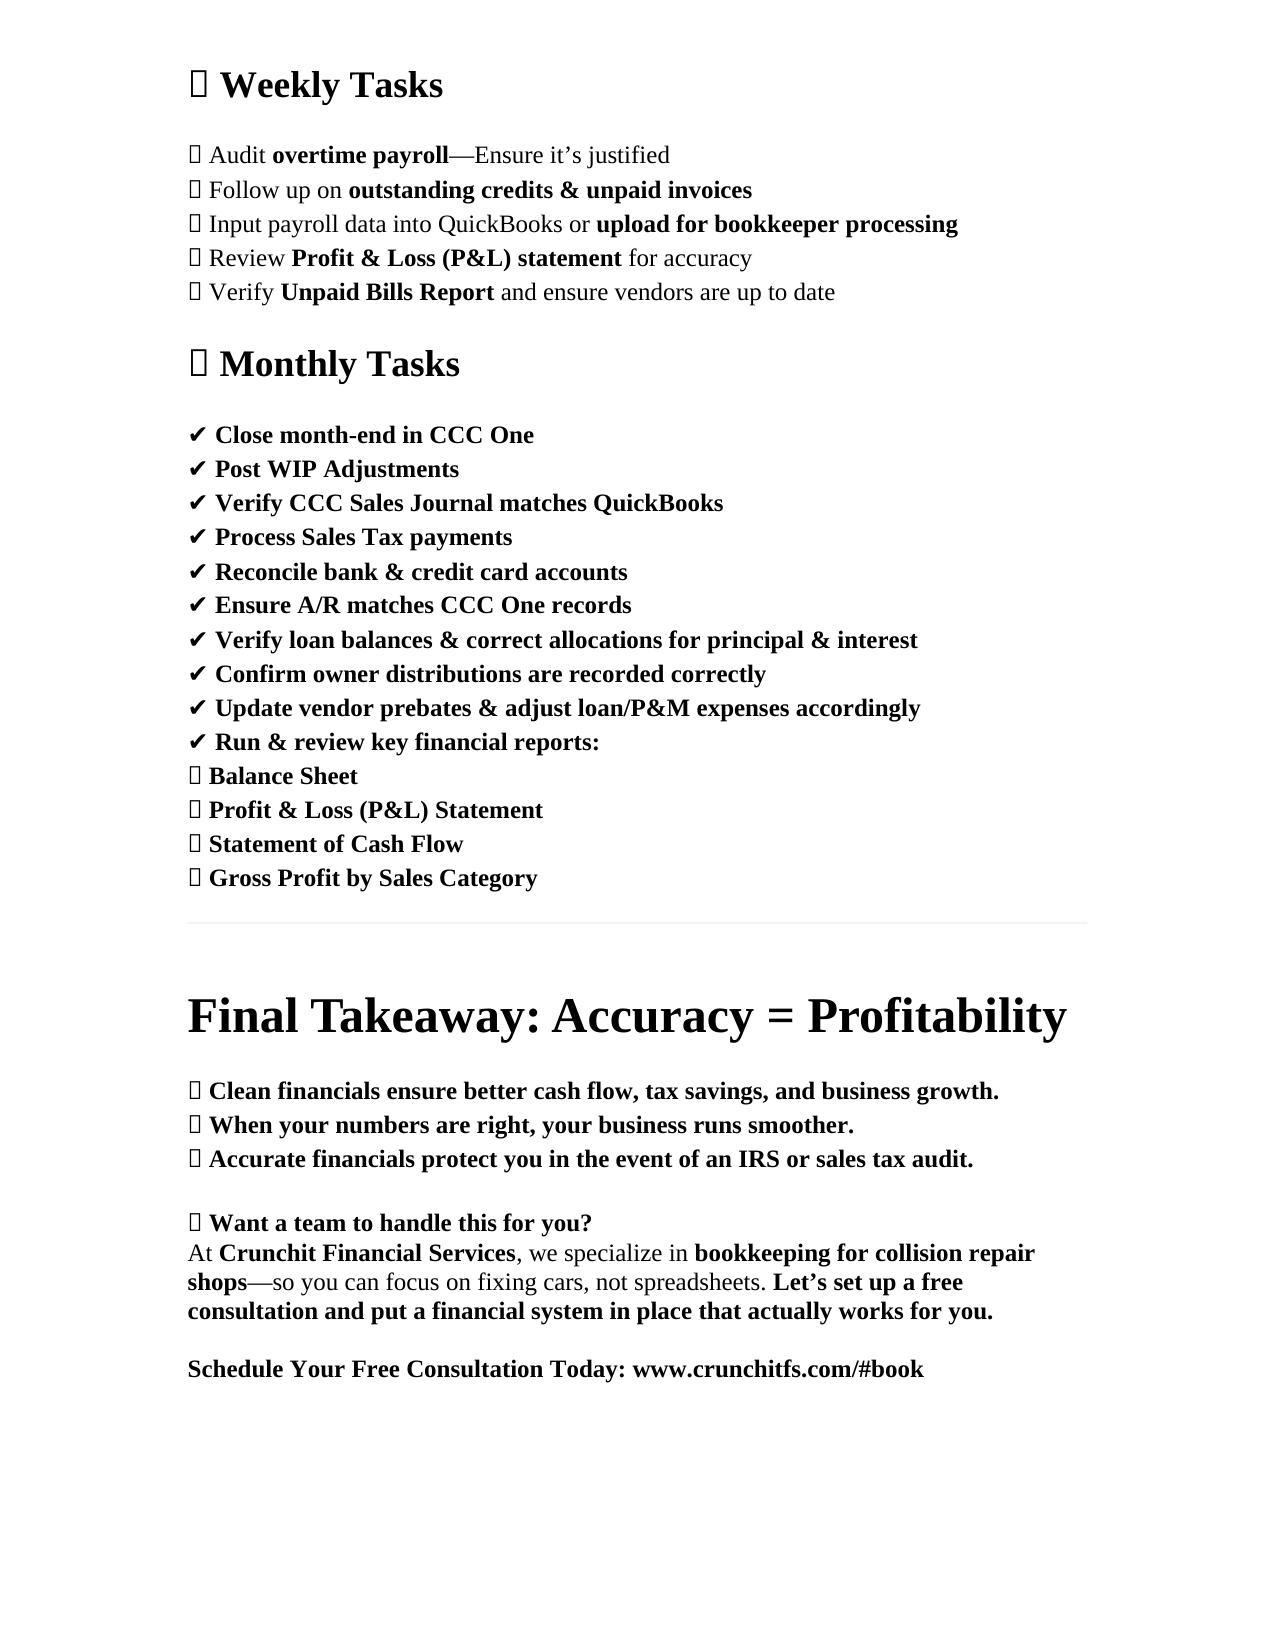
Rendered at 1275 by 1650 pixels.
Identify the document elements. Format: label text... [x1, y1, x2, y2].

text Schedule Your Free Consultation Today: www.crunchitfs.com/#book [187, 1354, 1087, 1382]
text 📢 Want a team to handle this for you? At Crunchit Financial Services, we specialize in bookkeeping for collision repair shops—so you can focus on fixing cars, not spreadsheets. Let’s set up a free consultation and put a financial system in place that actually works for you. [187, 1204, 1087, 1324]
text ✅ Clean financials ensure better cash flow, tax savings, and business growth. ✅ When your numbers are right, your business runs smoother. ✅ Accurate financials protect you in the event of an IRS or sales tax audit. [187, 1073, 1087, 1175]
text 🔸 Audit overtime payroll—Ensure it’s justified 🔸 Follow up on outstanding credits & unpaid invoices 🔸 Input payroll data into QuickBooks or upload for bookkeeper processing 🔸 Review Profit & Loss (P&L) statement for accuracy 🔸 Verify Unpaid Bills Report and ensure vendors are up to date [187, 137, 1087, 307]
text 📅 Weekly Tasks [187, 57, 1087, 108]
text Final Takeaway: Accuracy = Profitability [187, 986, 1087, 1044]
text ✔ Close month-end in CCC One ✔ Post WIP Adjustments ✔ Verify CCC Sales Journal matches QuickBooks ✔ Process Sales Tax payments ✔ Reconcile bank & credit card accounts ✔ Ensure A/R matches CCC One records ✔ Verify loan balances & correct allocations for principal & interest ✔ Confirm owner distributions are recorded correctly ✔ Update vendor prebates & adjust loan/P&M expenses accordingly ✔ Run & review key financial reports: 📌 Balance Sheet 📌 Profit & Loss (P&L) Statement 📌 Statement of Cash Flow 📌 Gross Profit by Sales Category [187, 417, 1087, 894]
text 📅 Monthly Tasks [187, 337, 1087, 388]
